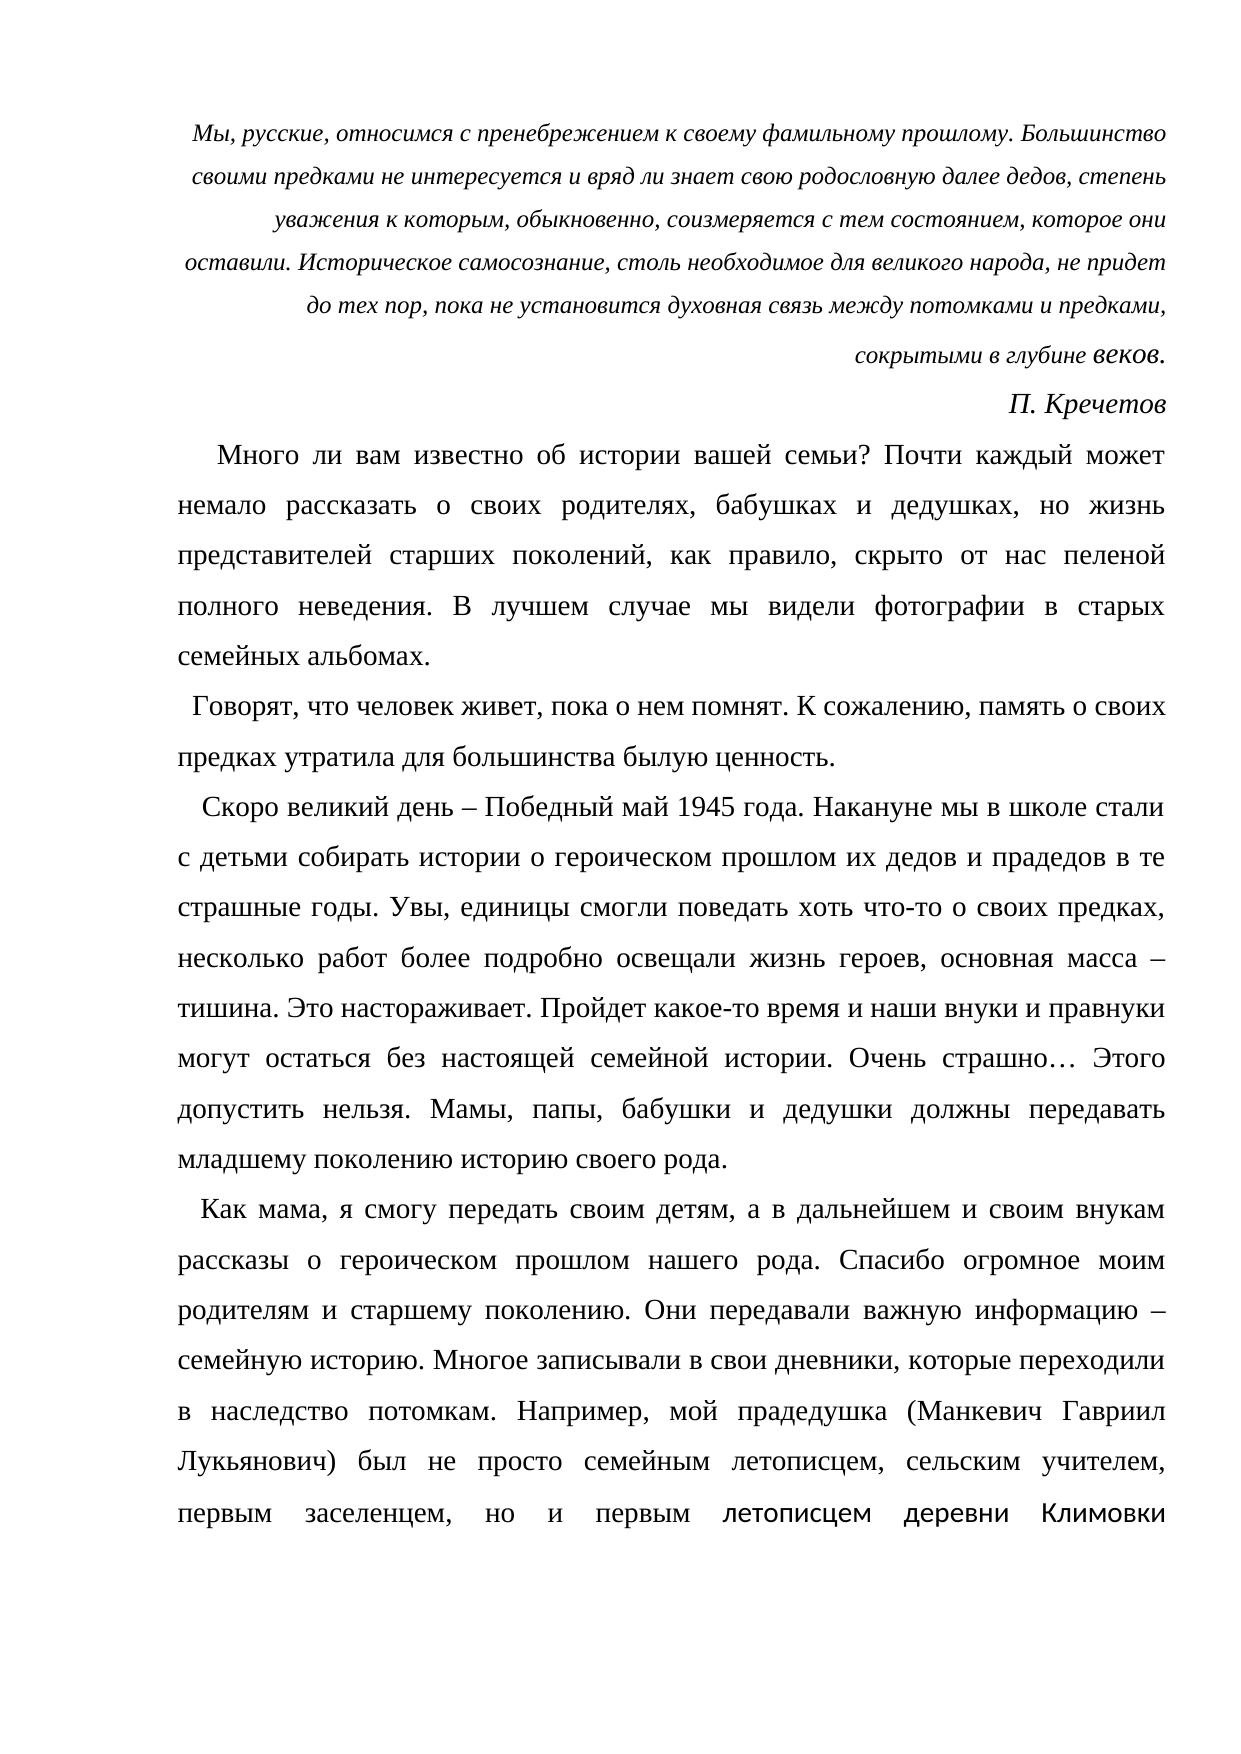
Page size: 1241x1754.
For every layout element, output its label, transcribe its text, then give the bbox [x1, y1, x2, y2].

text Много ли вам известно об истории вашей семьи? Почти каждый может немало рассказать о своих родителях, бабушках и дедушках, но жизнь представителей старших поколений, как правило, скрыто от нас пеленой полного неведения. В лучшем случае мы видели фотографии в старых семейных альбомах. [177, 437, 1166, 672]
text Мы, русские, относимся с пренебрежением к своему фамильному прошлому. Большинство своими предками не интересуется и вряд ли знает свою родословную далее дедов, степень уважения к которым, обыкновенно, соизмеряется с тем состоянием, которое они оставили. Историческое самосознание, столь необходимое для великого народа, не придет до тех пор, пока не установится духовная связь между потомками и предками, сокрытыми в глубине веков. П. Кречетов [177, 118, 1166, 420]
text Говорят, что человек живет, пока о нем помнят. К сожалению, память о своих предках утратила для большинства былую ценность. [177, 688, 1166, 772]
text Скоро великий день – Победный май 1945 года. Накануне мы в школе стали с детьми собирать истории о героическом прошлом их дедов и прадедов в те страшные годы. Увы, единицы смогли поведать хоть что-то о своих предках, несколько работ более подробно освещали жизнь героев, основная масса – тишина. Это настораживает. Пройдет какое-то время и наши внуки и правнуки могут остаться без настоящей семейной истории. Очень страшно… Этого допустить нельзя. Мамы, папы, бабушки и дедушки должны передавать младшему поколению историю своего рода. [177, 789, 1166, 1175]
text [177, 1191, 1166, 1530]
